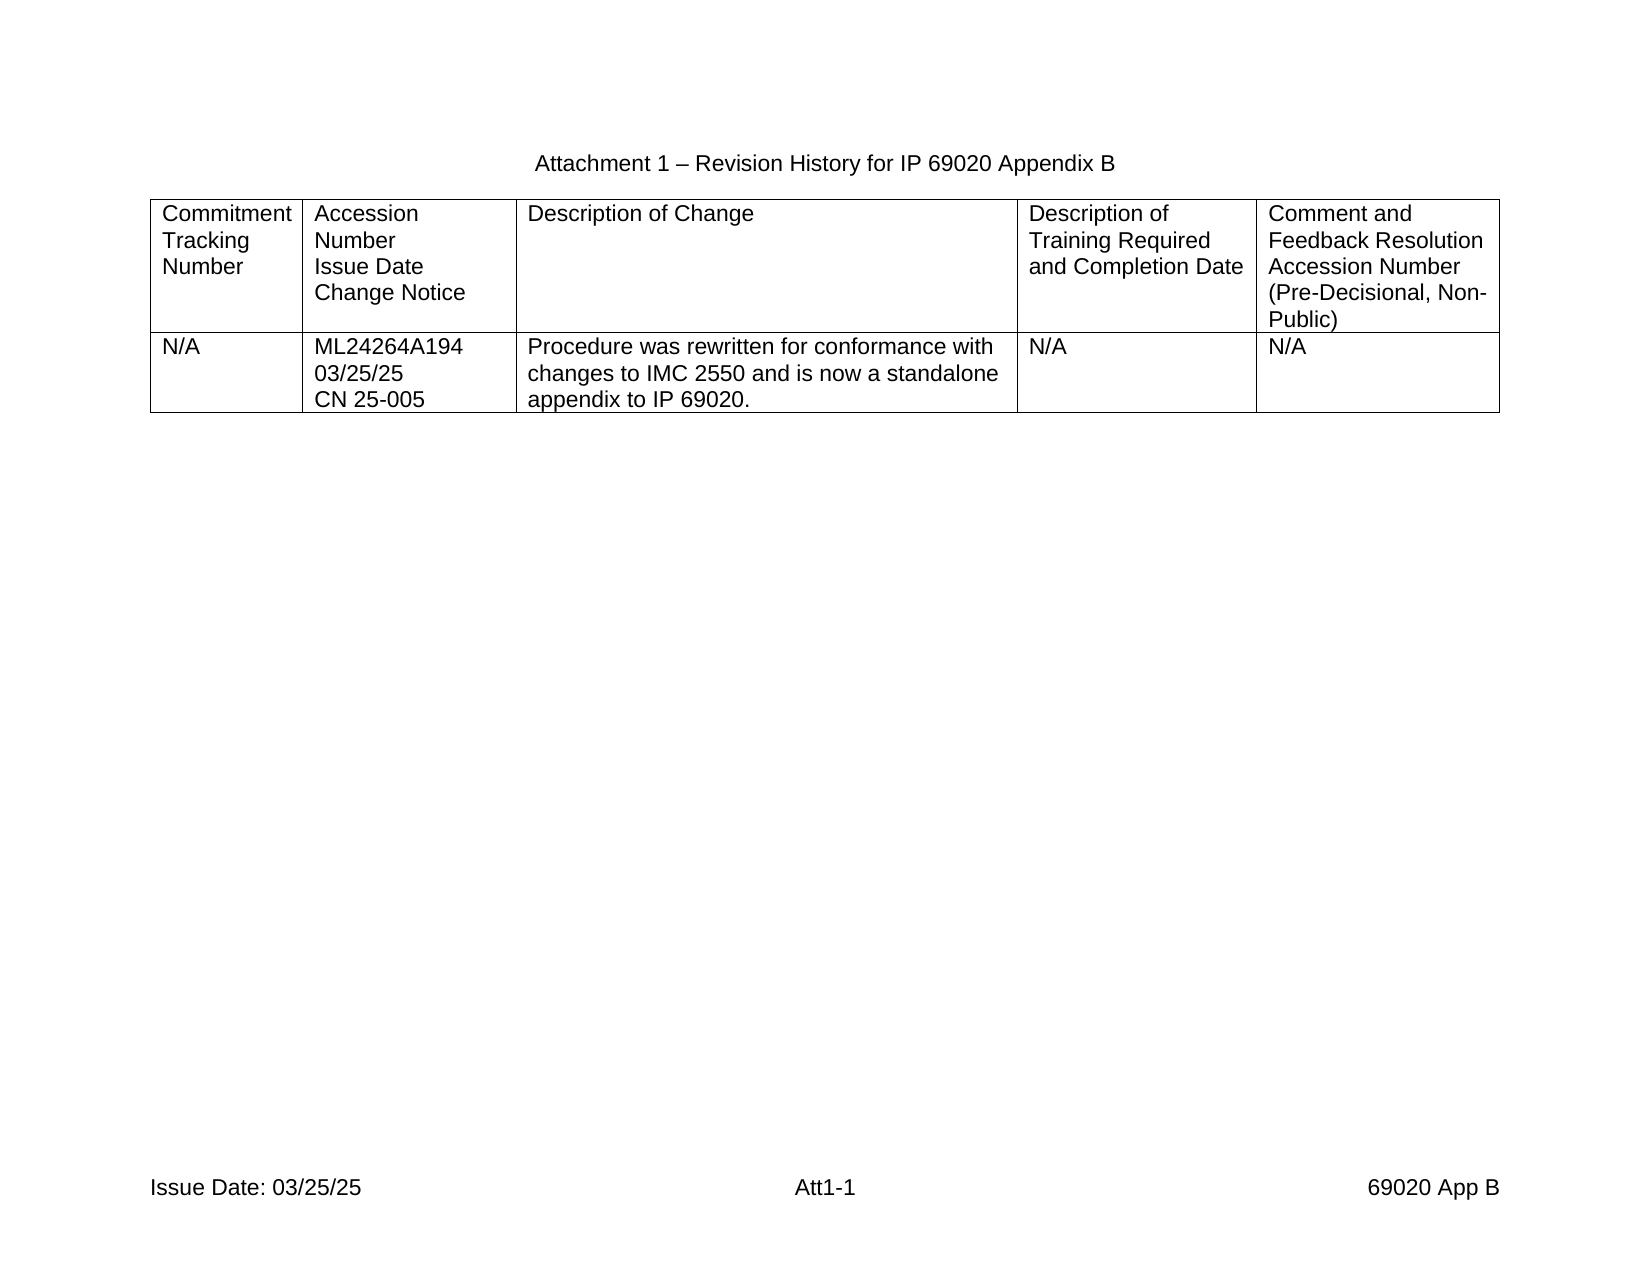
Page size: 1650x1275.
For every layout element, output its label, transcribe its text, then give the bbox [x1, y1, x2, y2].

table_cell N/A [151, 333, 302, 412]
table_header Accession Number Issue Date Change Notice [303, 200, 516, 332]
title Attachment 1 – Revision History for IP 69020 Appendix B [150, 150, 1500, 176]
table_header Description of Training Required and Completion Date [1018, 200, 1256, 332]
table_cell Procedure was rewritten for conformance with changes to IMC 2550 and is now a standalone appendix to IP 69020. [517, 333, 1017, 412]
table_cell N/A [1018, 333, 1256, 412]
table_header Commitment Tracking Number [151, 200, 302, 332]
table_cell ML24264A194 03/25/25 CN 25-005 [303, 333, 516, 412]
table_header Comment and Feedback Resolution Accession Number (Pre-Decisional, Non-Public) [1257, 200, 1499, 332]
table_header Description of Change [517, 200, 1017, 332]
table_cell N/A [1257, 333, 1499, 412]
